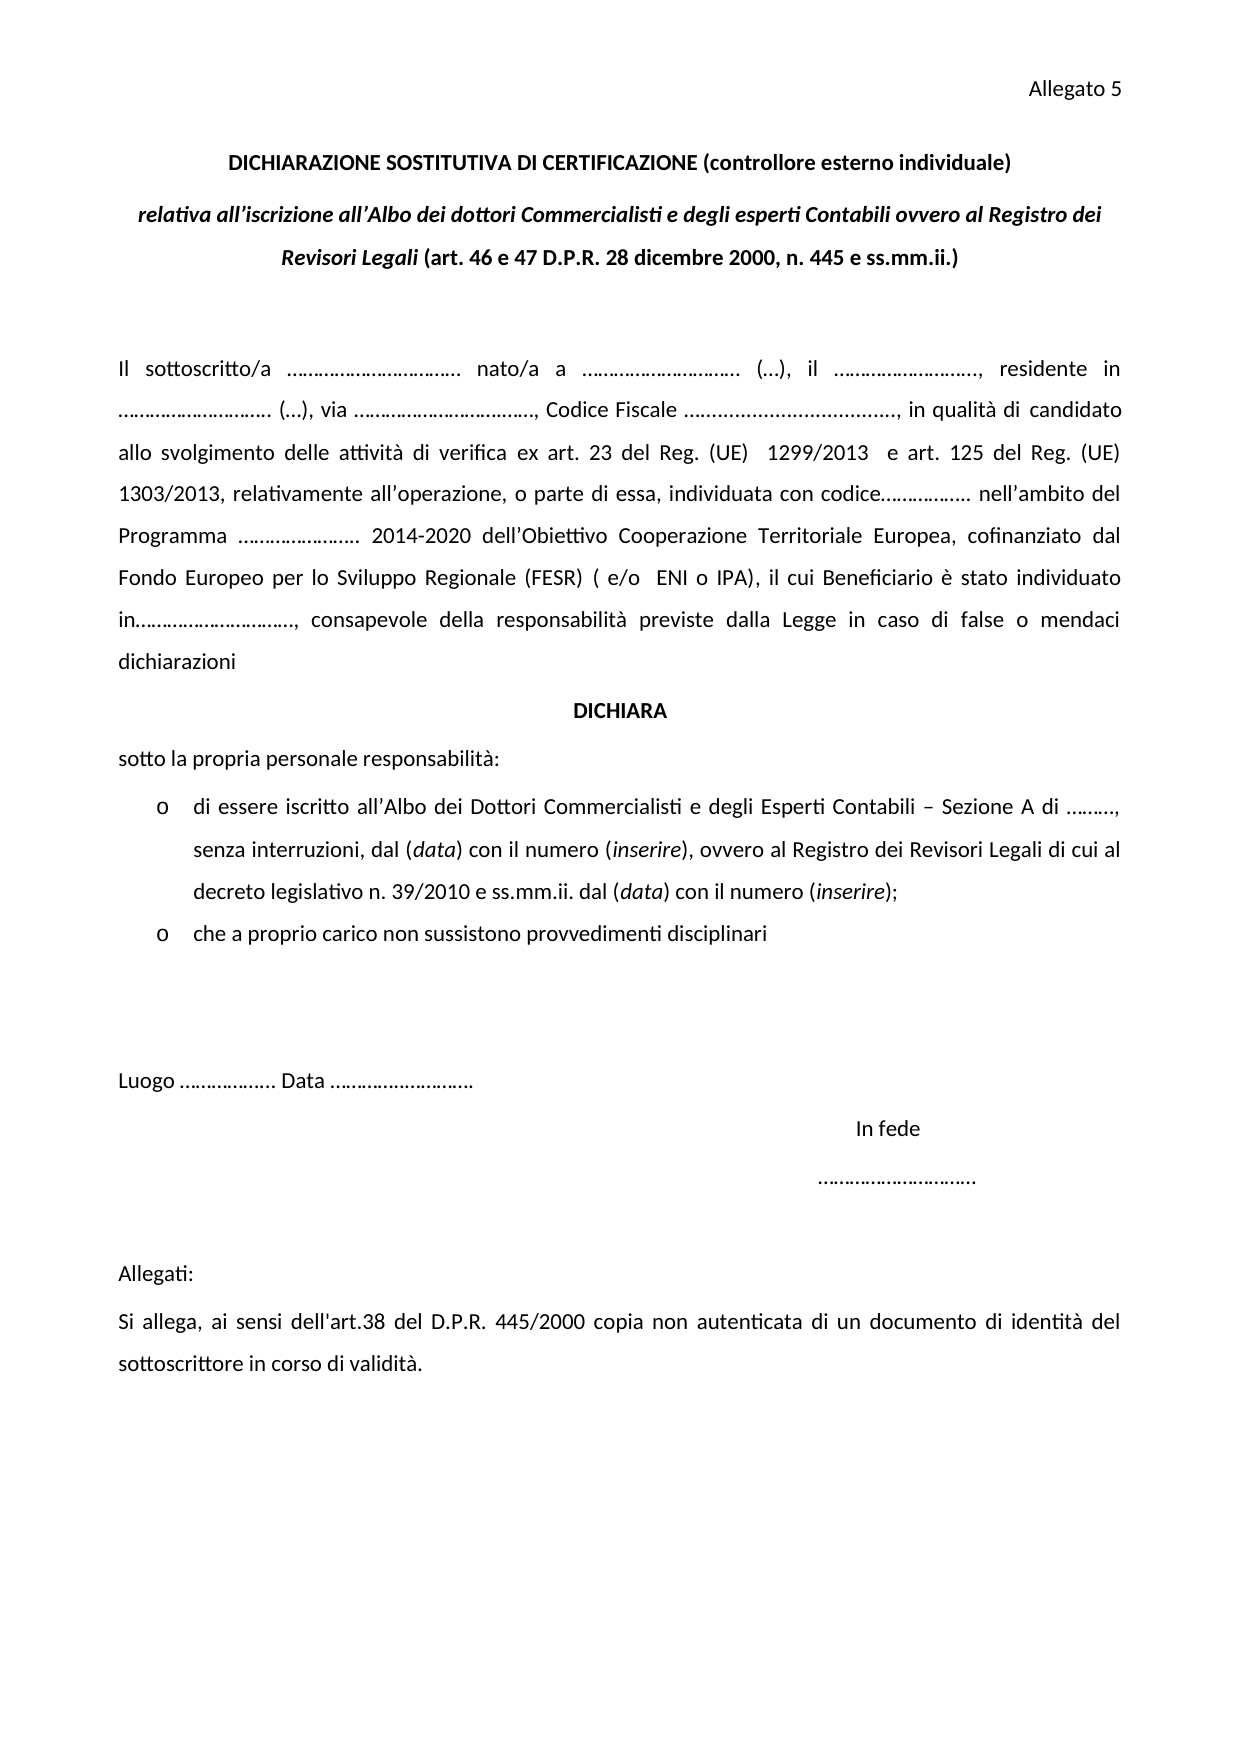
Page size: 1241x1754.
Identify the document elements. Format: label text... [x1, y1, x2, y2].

text In fede [118, 1114, 1122, 1142]
text Allegati: [118, 1259, 1122, 1287]
text Il sottoscritto/a …………………………… nato/a a ………………………… (…), il ……………………..., residente in ……………………….. (…), via ……………………….……, Codice Fiscale ….................................., in qualità di candidato allo svolgimento delle attività di verifica ex art. 23 del Reg. (UE) 1299/2013 e art. 125 del Reg. (UE) 1303/2013, relativamente all’operazione, o parte di essa, individuata con codice…………….. nell’ambito del Programma ………………….. 2014-2020 dell’Obiettivo Cooperazione Territoriale Europea, cofinanziato dal Fondo Europeo per lo Sviluppo Regionale (FESR) ( e/o ENI o IPA), il cui Beneficiario è stato individuato in…………………………, consapevole della responsabilità previste dalla Legge in caso di false o mendaci dizioni [118, 354, 1122, 676]
text sotto la propria personale responsabilità: [118, 744, 1122, 772]
text relativa all’iscrizione all’Albo dei dottori Commercialisti e degli esperti Contabili ovvero al Registro dei Revisori Legali (art. 46 e 47 D.P.R. 28 dicembre 2000, n. 445 e ss.mm.ii.) [118, 201, 1122, 271]
text ………………………… [118, 1162, 1122, 1190]
text DICHIARA [118, 696, 1122, 724]
text DICHIARAZIONE SOSTITUTIVA DI CERTIFICAZIONE (controllore esterno individuale) [118, 148, 1122, 176]
list che a proprio carico non sussistono provvedimenti disciplinari [156, 919, 1122, 948]
text Si allega, ai sensi dell'art.38 del D.P.R. 445/2000 copia non autenticata di un documento di identità del sottoscrittore in corso di validità. [118, 1307, 1122, 1377]
text Luogo ……………... Data …………..…………. [118, 1066, 1122, 1094]
list di essere iscritto all’Albo dei Dottori Commercialisti e degli Esperti Contabili – Sezione A di ………, senza interruzioni, dal (data) con il numero (inserire), ovvero al Registro dei Revisori Legali di cui al decreto legislativo n. 39/2010 e ss.mm.ii. dal (data) con il numero (inserire); [156, 792, 1122, 905]
